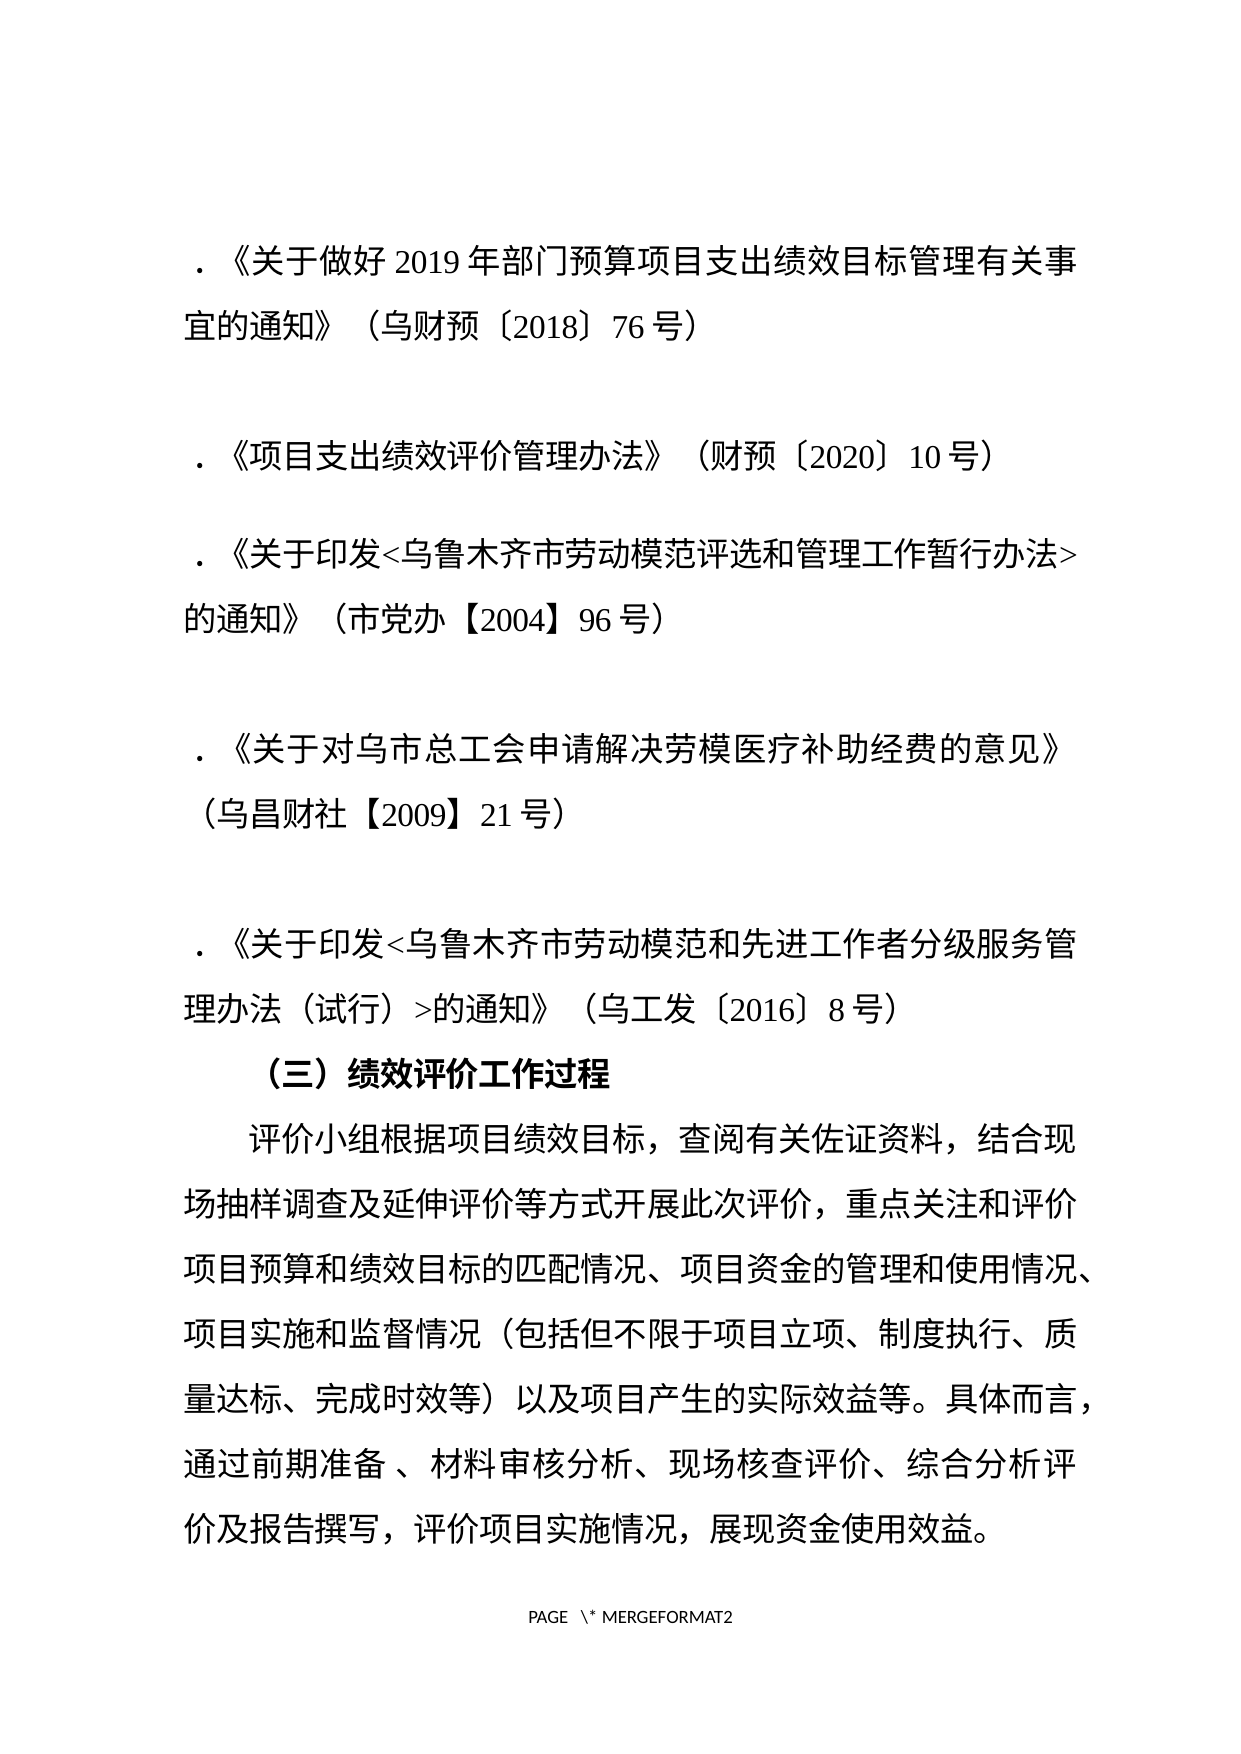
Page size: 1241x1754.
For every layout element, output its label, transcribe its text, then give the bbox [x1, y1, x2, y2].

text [183, 162, 1078, 487]
text ﹒《关于印发<乌鲁木齐市劳动模范评选和管理工作暂行办法>的通知》（市党办【2004】96号） ﹒《关于对乌市总工会申请解决劳模医疗补助经费的意见》（乌昌财社【2009】21号） ﹒《关于印发<乌鲁木齐市劳动模范和先进工作者分级服务管理办法（试行）>的通知》（乌工发〔2016〕8号） [183, 487, 1078, 1039]
text （三）绩效评价工作过程 [183, 1039, 1078, 1104]
text 评价小组根据项目绩效目标，查阅有关佐证资料，结合现场抽样调查及延伸评价等方式开展此次评价，重点关注和评价项目预算和绩效目标的匹配情况、项目资金的管理和使用情况、项目实施和监督情况（包括但不限于项目立项、制度执行、质量达标、完成时效等）以及项目产生的实际效益等。具体而言，通过前期准备 、材料审核分析、现场核查评价、综合分析评价及报告撰写，评价项目实施情况，展现资金使用效益。 [183, 1104, 1078, 1559]
